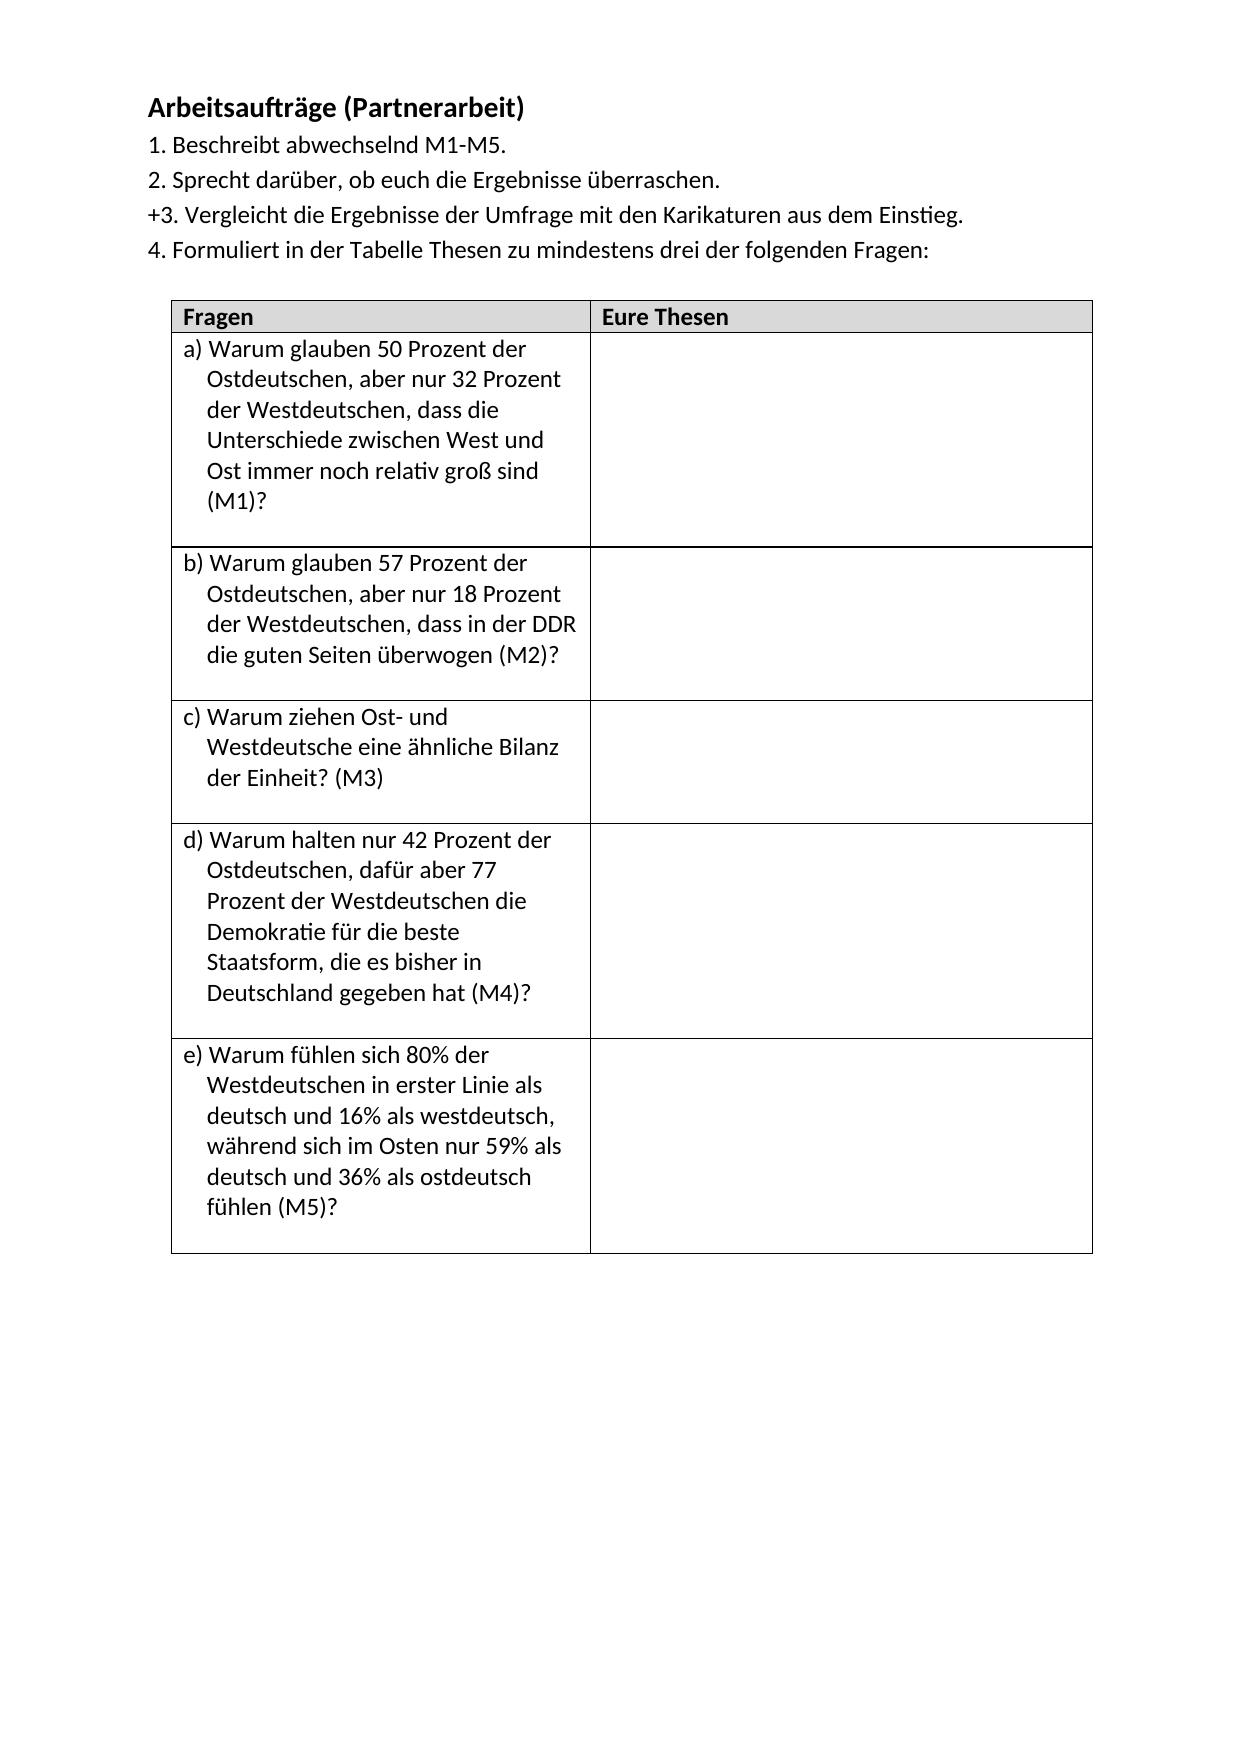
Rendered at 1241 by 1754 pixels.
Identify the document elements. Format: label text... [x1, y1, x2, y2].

text 2. Sprecht darüber, ob euch die Ergebnisse überraschen. [148, 164, 1093, 195]
table_cell d) Warum halten nur 42 Prozent der Ostdeutschen, dafür aber 77 Prozent der Westdeutschen die Demokratie für die beste Staatsform, die es bisher in Deutschland gegeben hat (M4)? [172, 824, 590, 1038]
table_cell e) Warum fühlen sich 80% der Westdeutschen in erster Linie als deutsch und 16% als westdeutsch, während sich im Osten nur 59% als deutsch und 36% als ostdeutsch fühlen (M5)? [172, 1039, 590, 1252]
table_cell c) Warum ziehen Ost- und Westdeutsche eine ähnliche Bilanz der Einheit? (M3) [172, 701, 590, 823]
table_cell [591, 333, 1092, 546]
table_header Fragen [172, 301, 590, 332]
table_cell [591, 701, 1092, 823]
table_header Eure Thesen [591, 301, 1092, 332]
text Arbeitsaufträge (Partnerarbeit) [148, 89, 1093, 124]
table_cell [591, 548, 1092, 700]
table_cell a) Warum glauben 50 Prozent der Ostdeutschen, aber nur 32 Prozent der Westdeutschen, dass die Unterschiede zwischen West und Ost immer noch relativ groß sind (M1)? [172, 333, 590, 546]
table_cell [591, 824, 1092, 1038]
text +3. Vergleicht die Ergebnisse der Umfrage mit den Karikaturen aus dem Einstieg. [148, 199, 1093, 230]
table_cell [591, 1039, 1092, 1252]
text 4. Formuliert in der Tabelle Thesen zu mindestens drei der folgenden Fragen: [148, 234, 1093, 265]
table_cell b) Warum glauben 57 Prozent der Ostdeutschen, aber nur 18 Prozent der Westdeutschen, dass in der DDR die guten Seiten überwogen (M2)? [172, 548, 590, 700]
text 1. Beschreibt abwechselnd M1-M5. [148, 129, 1093, 160]
